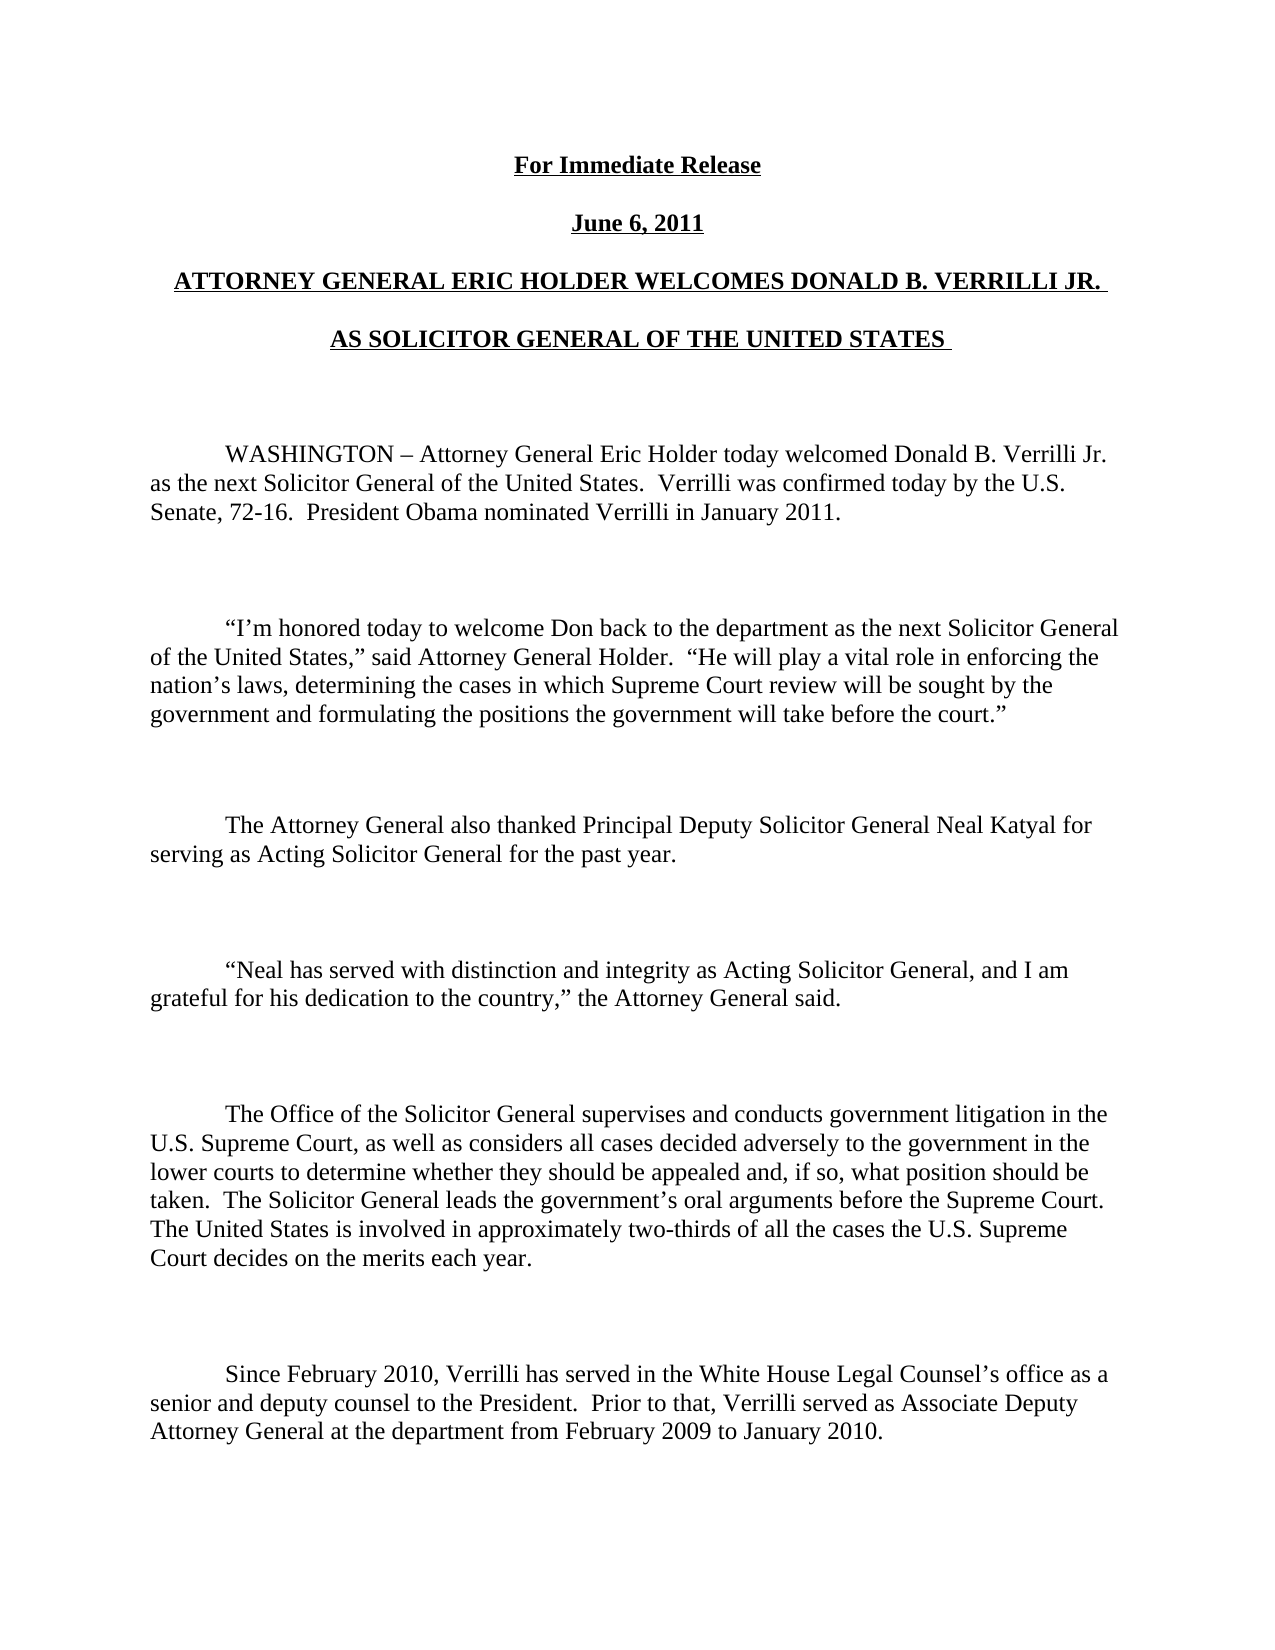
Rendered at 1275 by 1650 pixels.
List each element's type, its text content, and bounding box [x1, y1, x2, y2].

text The Office of the Solicitor General supervises and conducts government litigation in the U.S. Supreme Court, as well as considers all cases decided adversely to the government in the lower courts to determine whether they should be appealed and, if so, what position should be taken. The Solicitor General leads the government’s oral arguments before the Supreme Court. The United States is involved in approximately two-thirds of all the cases the U.S. Supreme Court decides on the merits each year. [150, 1099, 1125, 1272]
text ATTORNEY GENERAL ERIC HOLDER WELCOMES DONALD B. VERRILLI JR. [150, 266, 1125, 294]
text For Immediate Release [150, 150, 1125, 179]
text AS SOLICITOR GENERAL OF THE UNITED STATES [150, 324, 1125, 352]
text The Attorney General also thanked Principal Deputy Solicitor General Neal Katyal for serving as Acting Solicitor General for the past year. [150, 810, 1125, 868]
text “I’m honored today to welcome Don back to the department as the next Solicitor General of the United States,” said Attorney General Holder. “He will play a vital role in enforcing the nation’s laws, determining the cases in which Supreme Court review will be sought by the government and formulating the positions the government will take before the court.” [150, 613, 1125, 728]
text Since February 2010, Verrilli has served in the White House Legal Counsel’s office as a senior and deputy counsel to the President. Prior to that, Verrilli served as Associate Deputy Attorney General at the department from February 2009 to January 2010. [150, 1359, 1125, 1445]
text WASHINGTON – Attorney General Eric Holder today welcomed Donald B. Verrilli Jr. as the next Solicitor General of the United States. Verrilli was confirmed today by the U.S. Senate, 72-16. President Obama nominated Verrilli in January 2011. [150, 439, 1125, 526]
text June 6, 2011 [150, 208, 1125, 237]
text “Neal has served with distinction and integrity as Acting Solicitor General, and I am grateful for his dedication to the country,” the Attorney General said. [150, 955, 1125, 1012]
